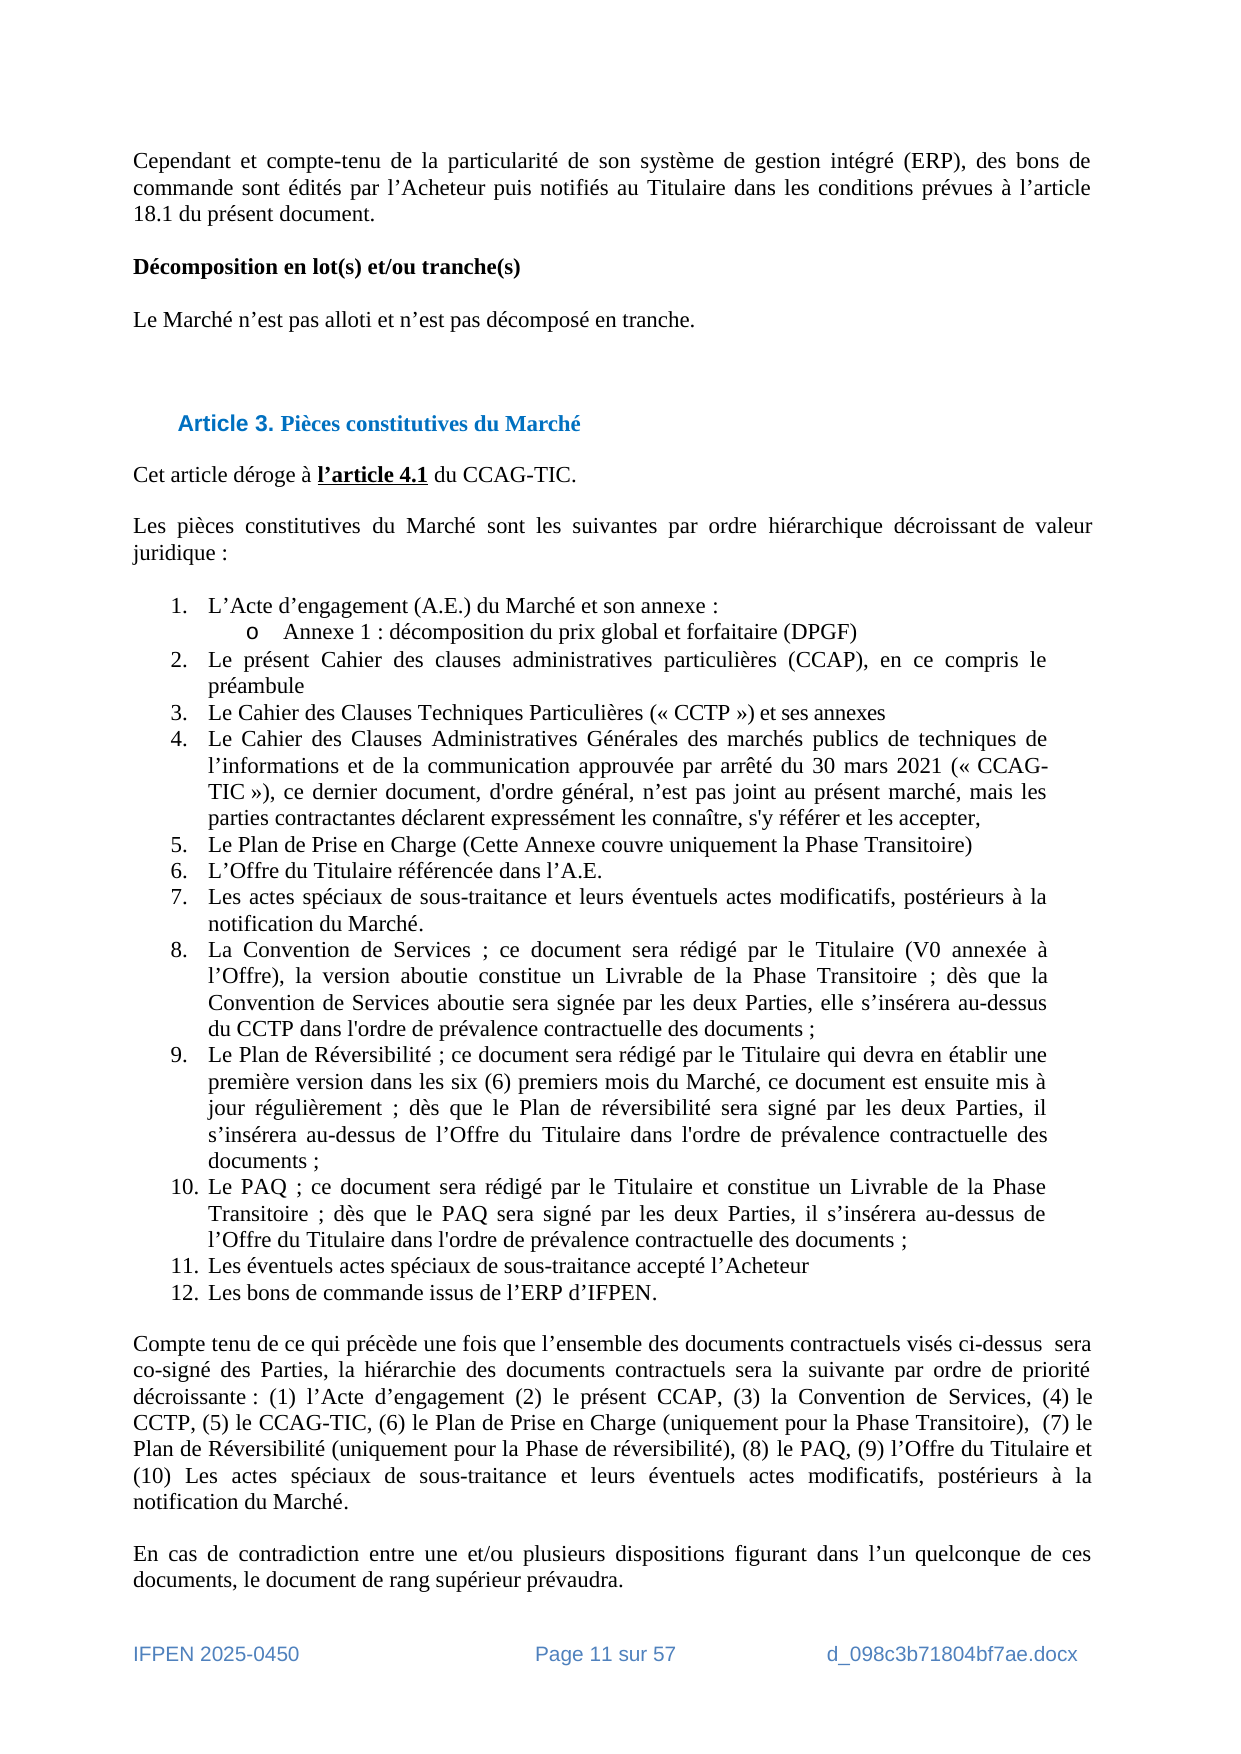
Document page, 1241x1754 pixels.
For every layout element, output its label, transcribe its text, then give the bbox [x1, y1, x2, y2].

text Décomposition en lot(s) et/ou tranche(s) [133, 253, 1093, 279]
text Le Marché n’est pas alloti et n’est pas décomposé en tranche. [133, 306, 1096, 332]
list Les bons de commande issus de l’ERP d’IFPEN. [170, 1279, 1048, 1305]
list Le présent Cahier des clauses administratives particulières (CCAP), en ce compris le préambule [170, 646, 1048, 699]
text En cas de contradiction entre une et/ou plusieurs dispositions figurant dans l’un quelconque de ces documents, le document de rang supérieur prévaudra. [133, 1539, 1093, 1592]
list Le Plan de Prise en Charge (Cette Annexe couvre uniquement la Phase Transitoire) [170, 831, 1048, 857]
list Les éventuels actes spéciaux de sous-traitance accepté l’Acheteur [170, 1252, 1048, 1279]
text Cet article déroge à l’article 4.1 du CCAG-TIC. [133, 461, 1093, 488]
text Cependant et compte-tenu de la particularité de son système de gestion intégré (ERP), des bons de commande sont édités par l’Acheteur puis notifiés au Titulaire dans les conditions prévues à l’article 18.1 du présent document. [133, 148, 1093, 227]
list Le PAQ ; ce document sera rédigé par le Titulaire et constitue un Livrable de la Phase Transitoire ; dès que le PAQ sera signé par les deux Parties, il s’insérera au-dessus de l’Offre du Titulaire dans l'ordre de prévalence contractuelle des documents ; [170, 1173, 1048, 1252]
list Le Plan de Réversibilité ; ce document sera rédigé par le Titulaire qui devra en établir une première version dans les six (6) premiers mois du Marché, ce document est ensuite mis à jour régulièrement ; dès que le Plan de réversibilité sera signé par les deux Parties, il s’insérera au-dessus de l’Offre du Titulaire dans l'ordre de prévalence contractuelle des documents ; [170, 1042, 1048, 1173]
subtitle Pièces constitutives du Marché [177, 410, 1093, 436]
list La Convention de Services ; ce document sera rédigé par le Titulaire (V0 annexée à l’Offre), la version aboutie constitue un Livrable de la Phase Transitoire ; dès que la Convention de Services aboutie sera signée par les deux Parties, elle s’insérera au-dessus du CCTP dans l'ordre de prévalence contractuelle des documents ; [170, 936, 1048, 1042]
list Les actes spéciaux de sous-traitance et leurs éventuels actes modificatifs, postérieurs à la notification du Marché. [170, 883, 1048, 936]
list L’Acte d’engagement (A.E.) du Marché et son annexe : [170, 592, 1093, 618]
list Le Cahier des Clauses Techniques Particulières (« CCTP ») et ses annexes [170, 699, 1048, 725]
list Annexe 1 : décomposition du prix global et forfaitaire (DPGF) [245, 618, 1093, 646]
list L’Offre du Titulaire référencée dans l’A.E. [170, 857, 1048, 883]
list Le Cahier des Clauses Administratives Générales des marchés publics de techniques de l’informations et de la communication approuvée par arrêté du 30 mars 2021 (« CCAG-TIC »), ce dernier document, d'ordre général, n’est pas joint au présent marché, mais les parties contractantes déclarent expressément les connaître, s'y référer et les accepter, [170, 725, 1048, 831]
text Les pièces constitutives du Marché sont les suivantes par ordre hiérarchique décroissant de valeur juridique : [133, 513, 1093, 565]
text Compte tenu de ce qui précède une fois que l’ensemble des documents contractuels visés ci-dessus sera co-signé des Parties, la hiérarchie des documents contractuels sera la suivante par ordre de priorité décroissante : (1) l’Acte d’engagement (2) le présent CCAP, (3) la Convention de Services, (4) le CCTP, (5) le CCAG-TIC, (6) le Plan de Prise en Charge (uniquement pour la Phase Transitoire), (7) le Plan de Réversibilité (uniquement pour la Phase de réversibilité), (8) le PAQ, (9) l’Offre du Titulaire et (10) Les actes spéciaux de sous-traitance et leurs éventuels actes modificatifs, postérieurs à la notification du Marché. [133, 1330, 1093, 1514]
